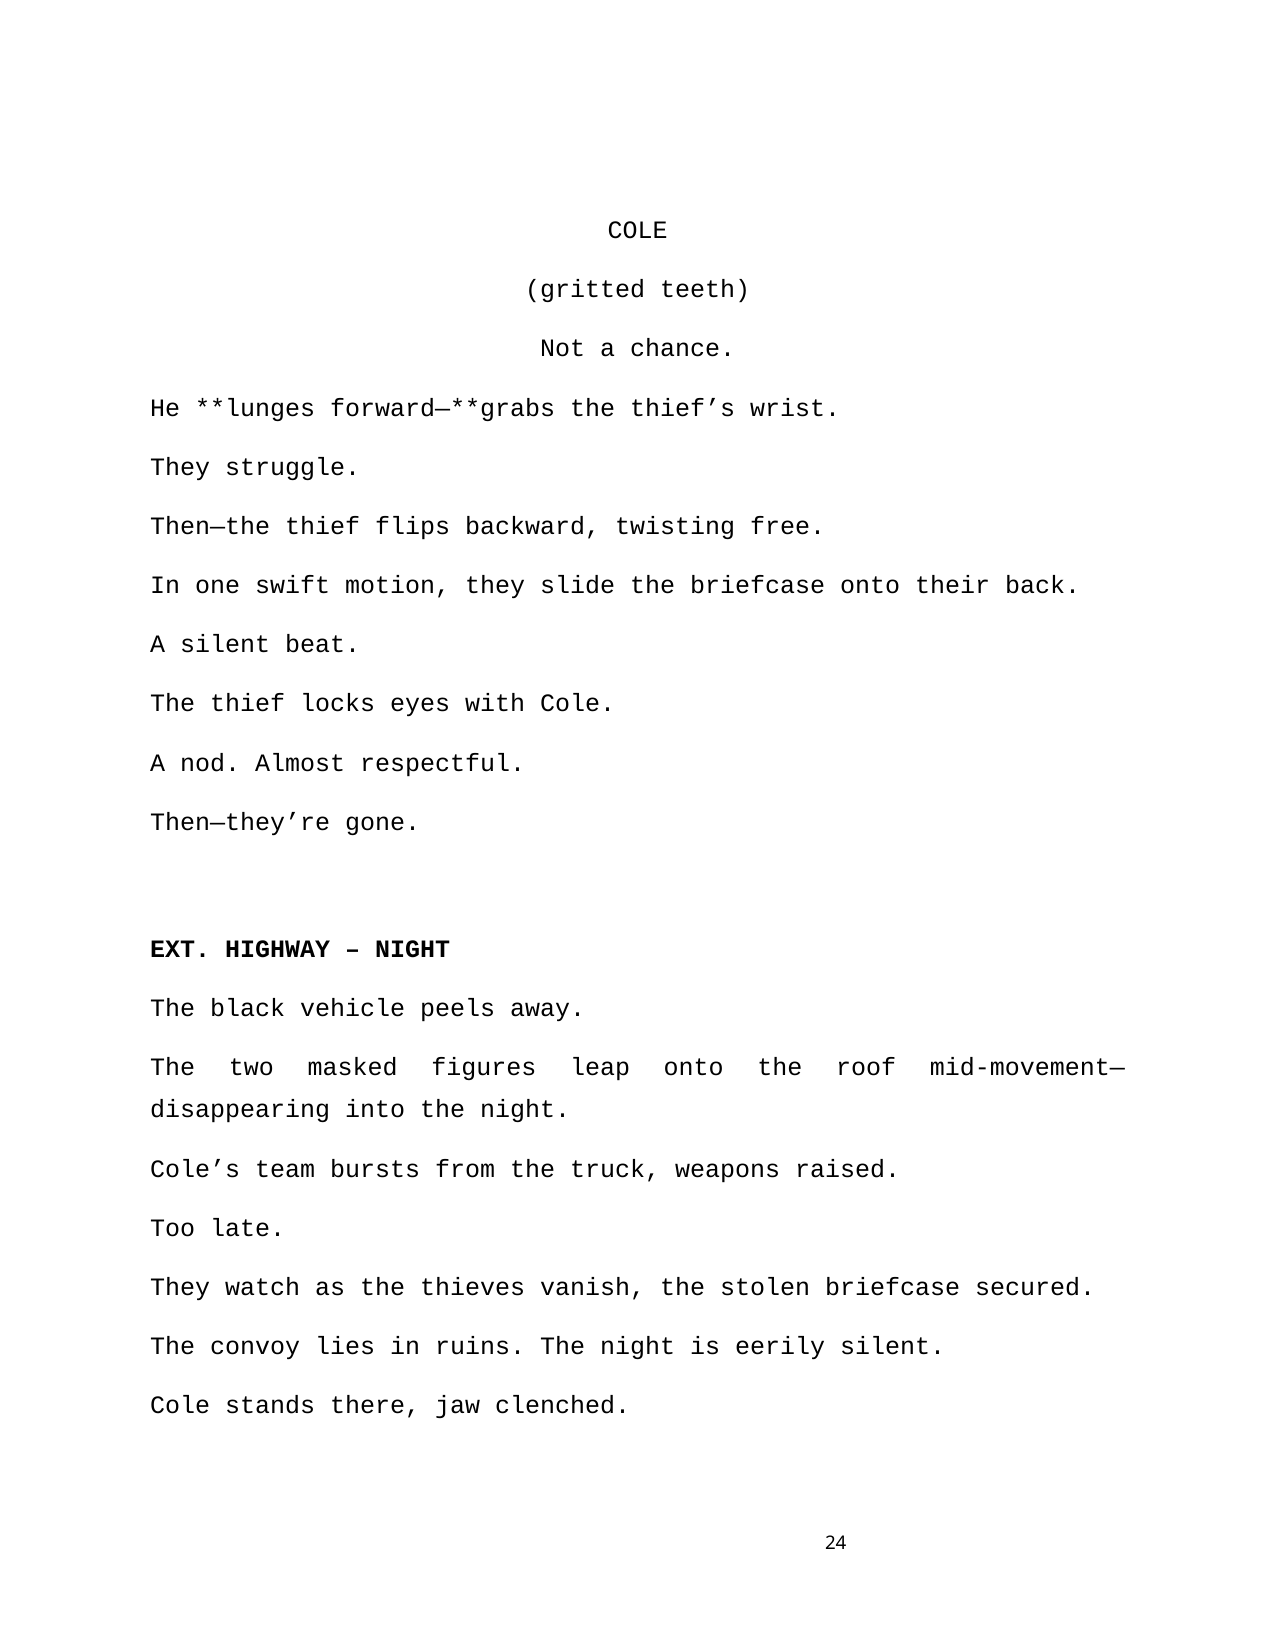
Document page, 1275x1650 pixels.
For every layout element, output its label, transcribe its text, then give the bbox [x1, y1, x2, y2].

text Too late. [150, 1215, 1125, 1244]
text Then—they’re gone. [150, 809, 1125, 838]
text (gritted teeth) [150, 277, 1125, 305]
text The thief locks eyes with Cole. [150, 691, 1125, 719]
text EXT. HIGHWAY – NIGHT [150, 936, 1125, 964]
text COLE [150, 218, 1125, 246]
text In one swift motion, they slide the briefcase onto their back. [150, 573, 1125, 601]
text The black vehicle peels away. [150, 995, 1125, 1024]
text The two masked figures leap onto the roof mid-movement—disappearing into the night. [150, 1054, 1125, 1125]
text A nod. Almost respectful. [150, 750, 1125, 778]
text Not a chance. [150, 336, 1125, 364]
text He **lunges forward—**grabs the thief’s wrist. [150, 395, 1125, 423]
text They struggle. [150, 454, 1125, 483]
text They watch as the thieves vanish, the stolen briefcase secured. [150, 1274, 1125, 1303]
text The convoy lies in ruins. The night is eerily silent. [150, 1334, 1125, 1362]
text Cole’s team bursts from the truck, weapons raised. [150, 1156, 1125, 1184]
text A silent beat. [150, 632, 1125, 660]
text Then—the thief flips backward, twisting free. [150, 513, 1125, 542]
text Cole stands there, jaw clenched. [150, 1393, 1125, 1421]
